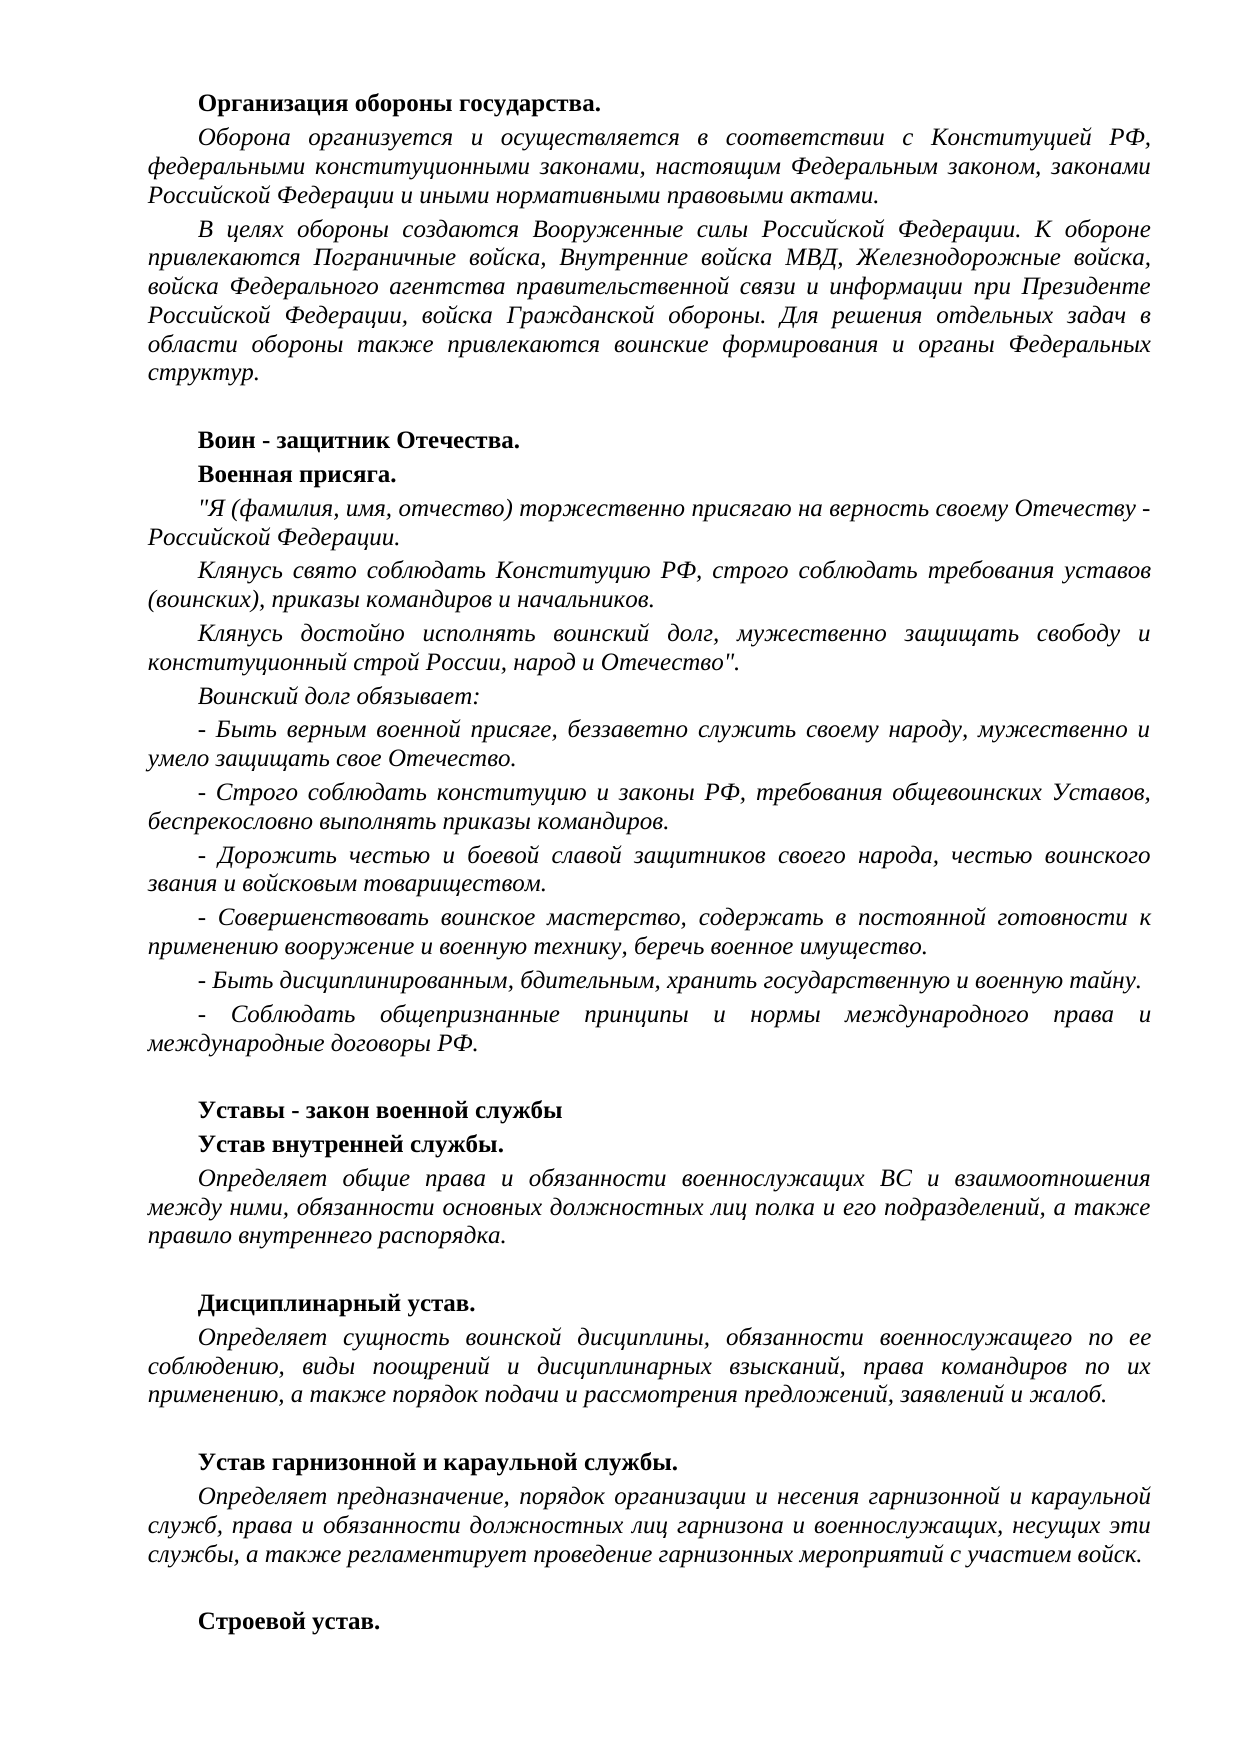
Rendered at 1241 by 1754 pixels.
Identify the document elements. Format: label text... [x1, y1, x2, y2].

text Оборона организуется и осуществляется в соответствии с Конституцией РФ, федеральными конституционными законами, настоящим Федеральным законом, законами Российской Федерации и иными нормативными правовыми актами. [148, 122, 1152, 209]
text - Быть дисциплинированным, бдительным, хранить государственную и военную тайну. [148, 965, 1152, 994]
text - Строго соблюдать конституцию и законы РФ, требования общевоинских Уставов, беспрекословно выполнять приказы командиров. [148, 777, 1152, 835]
text - Дорожить честью и боевой славой защитников своего народа, честью воинского звания и войсковым товариществом. [148, 840, 1152, 897]
text Организация обороны государства. [148, 88, 1152, 117]
text Дисциплинарный устав. [148, 1288, 1152, 1317]
text Устав гарнизонной и караульной службы. [148, 1447, 1152, 1476]
text Клянусь достойно исполнять воинский долг, мужественно защищать свободу и конституционный строй России, народ и Отечество". [148, 618, 1152, 676]
text Военная присяга. [148, 459, 1152, 488]
text Уставы - закон военной службы [148, 1095, 1152, 1124]
text "Я (фамилия, имя, отчество) торжественно присягаю на верность своему Отечеству - Российской Федерации. [148, 493, 1152, 550]
text В целях обороны создаются Вооруженные силы Российской Федерации. К обороне привлекаются Пограничные войска, Внутренние войска МВД, Железнодорожные войска, войска Федерального агентства правительственной связи и информации при Президенте Российской Федерации, войска Гражданской обороны. Для решения отдельных задач в области обороны также привлекаются воинские формирования и органы Федеральных структур. [148, 214, 1152, 386]
text Воинский долг обязывает: [148, 681, 1152, 709]
text - Соблюдать общепризнанные принципы и нормы международного права и международные договоры РФ. [148, 999, 1152, 1056]
text - Совершенствовать воинское мастерство, содержать в постоянной готовности к применению вооружение и военную технику, беречь военное имущество. [148, 902, 1152, 960]
text Клянусь свято соблюдать Конституцию РФ, строго соблюдать требования уставов (воинских), приказы командиров и начальников. [148, 556, 1152, 613]
text Воин - защитник Отечества. [148, 425, 1152, 454]
text Устав внутренней службы. [148, 1129, 1152, 1158]
text Определяет предназначение, порядок организации и несения гарнизонной и караульной служб, права и обязанности должностных лиц гарнизона и военнослужащих, несущих эти службы, а также регламентирует проведение гарнизонных мероприятий с участием войск. [148, 1481, 1152, 1567]
text - Быть верным военной присяге, беззаветно служить своему народу, мужественно и умело защищать свое Отечество. [148, 714, 1152, 772]
text Определяет сущность воинской дисциплины, обязанности военнослужащего по ее соблюдению, виды поощрений и дисциплинарных взысканий, права командиров по их применению, а также порядок подачи и рассмотрения предложений, заявлений и жалоб. [148, 1322, 1152, 1408]
text Строевой устав. [148, 1606, 1152, 1635]
text Определяет общие права и обязанности военнослужащих ВС и взаимоотношения между ними, обязанности основных должностных лиц полка и его подразделений, а также правило внутреннего распорядка. [148, 1163, 1152, 1249]
